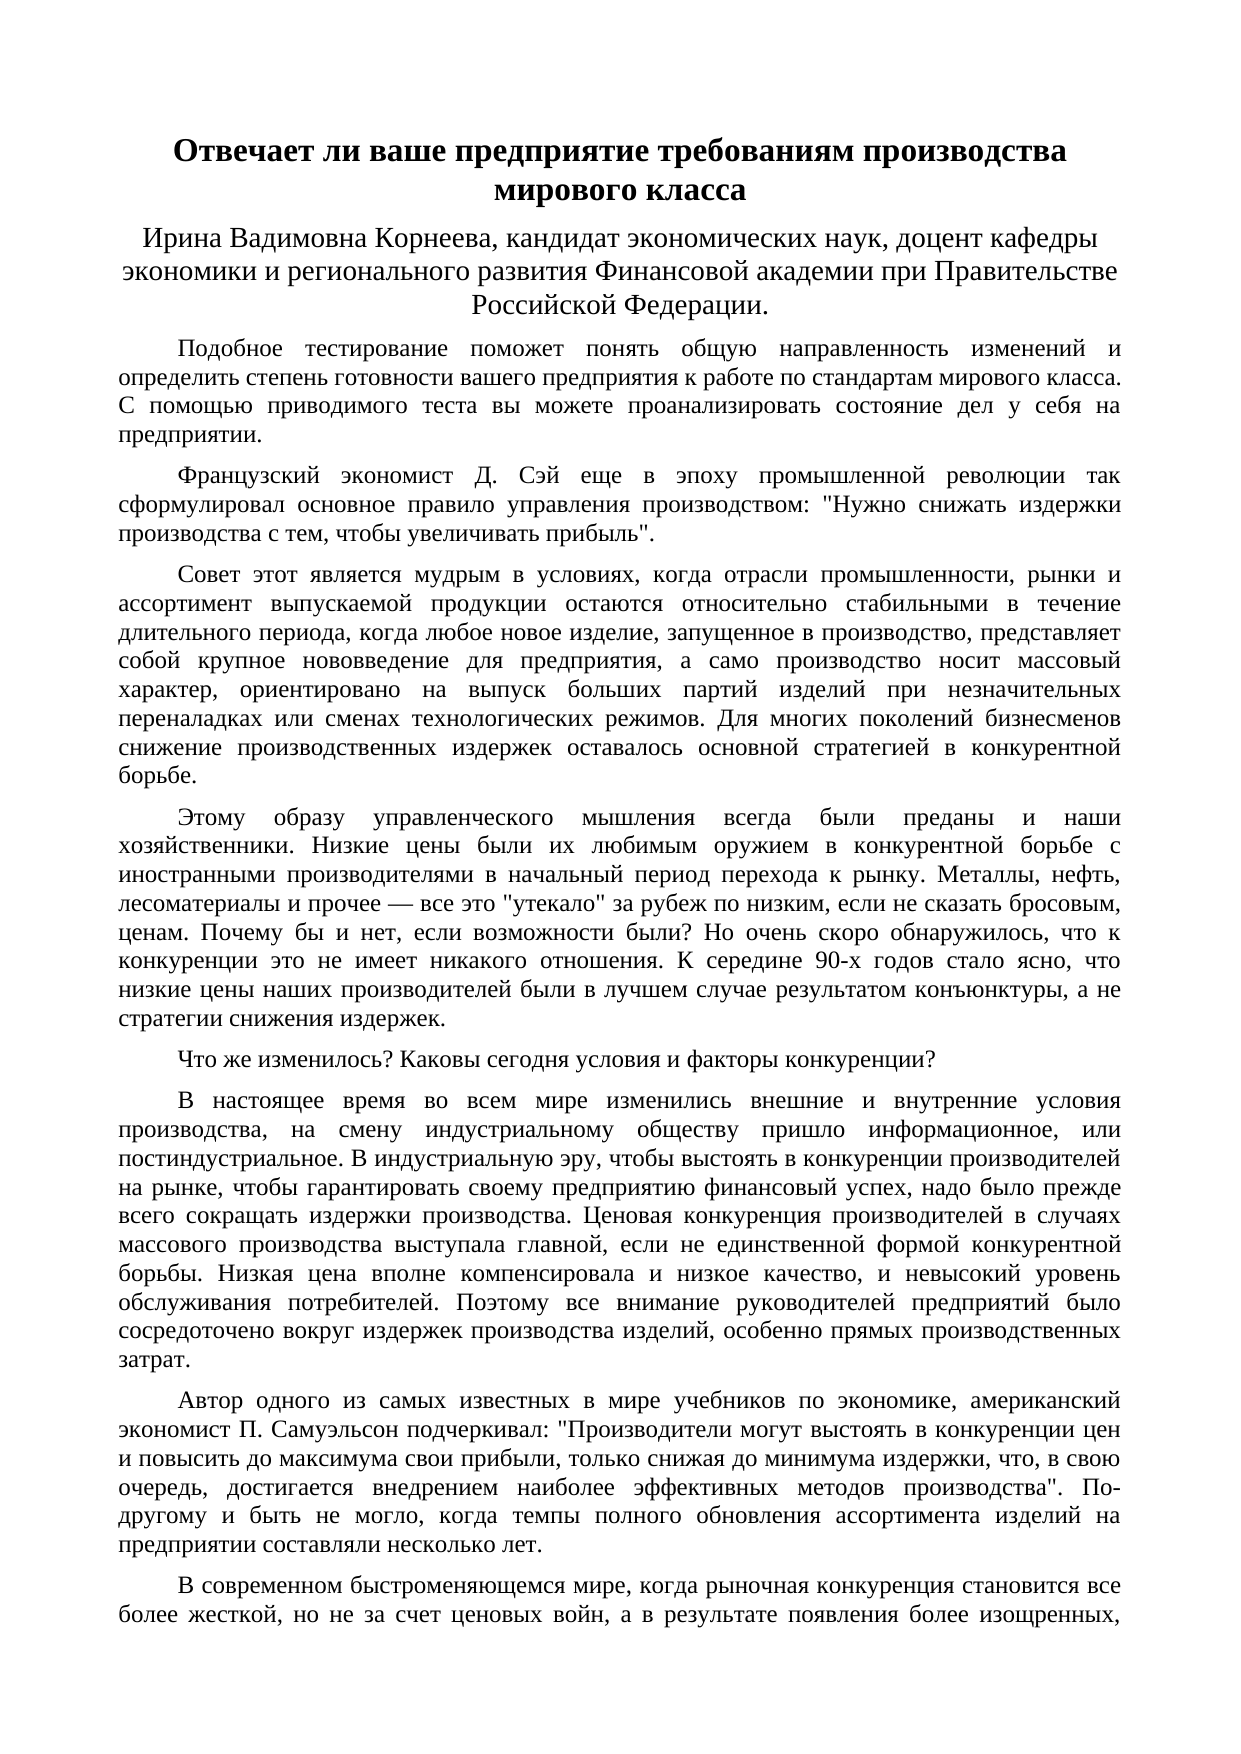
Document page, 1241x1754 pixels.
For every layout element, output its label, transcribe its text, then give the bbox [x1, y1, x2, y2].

text Что же изменилось? Каковы сегодня условия и факторы конкуренции? [118, 1044, 1122, 1073]
text Совет этот является мудрым в условиях, когда отрасли промышленности, рынки и ассортимент выпускаемой продукции остаются относительно стабильными в течение длительного периода, когда любое новое изделие, запущенное в производство, представляет собой крупное нововведение для предприятия, а само производство носит массовый характер, ориентировано на выпуск больших партий изделий при незначительных переналадках или сменах технологических режимов. Для многих поколений бизнесменов снижение производственных издержек оставалось основной стратегией в конкурентной борьбе. [118, 559, 1122, 789]
text В настоящее время во всем мире изменились внешние и внутренние условия производства, на смену индустриальному обществу пришло информационное, или постиндустриальное. В индустриальную эру, чтобы выстоять в конкуренции производителей на рынке, чтобы гарантировать своему предприятию финансовый успех, надо было прежде всего сокращать издержки производства. Ценовая конкуренция производителей в случаях массового производства выступала главной, если не единственной формой конкурентной борьбы. Низкая цена вполне компенсировала и низкое качество, и невысокий уровень обслуживания потребителей. Поэтому все внимание руководителей предприятий было сосредоточено вокруг издержек производства изделий, особенно прямых производственных затрат. [118, 1085, 1122, 1373]
text Этому образу управленческого мышления всегда были преданы и наши хозяйственники. Низкие цены были их любимым оружием в конкурентной борьбе с иностранными производителями в начальный период перехода к рынку. Металлы, нефть, лесоматериалы и прочее — все это "утекало" за рубеж по низким, если не сказать бросовым, ценам. Почему бы и нет, если возможности были? Но очень скоро обнаружилось, что к конкуренции это не имеет никакого отношения. К середине 90-х годов стало ясно, что низкие цены наших производителей были в лучшем случае результатом конъюнктуры, а не стратегии снижения издержек. [118, 802, 1122, 1032]
text Автор одного из самых известных в мире учебников по экономике, американский экономист П. Самуэльсон подчеркивал: "Производители могут выстоять в конкуренции цен и повысить до максимума свои прибыли, только снижая до минимума издержки, что, в свою очередь, достигается внедрением наиболее эффективных методов производства". По-другому и быть не могло, когда темпы полного обновления ассортимента изделий на предприятии составляли несколько лет. [118, 1385, 1122, 1558]
text Ирина Вадимовна Корнеева, кандидат экономических наук, доцент кафедры экономики и регионального развития Финансовой академии при Правительстве Российской Федерации. [118, 220, 1122, 320]
text Французский экономист Д. Сэй еще в эпоху промышленной революции так сформулировал основное правило управления производством: "Нужно снижать издержки производства с тем, чтобы увеличивать прибыль". [118, 460, 1122, 547]
text Подобное тестирование поможет понять общую направленность изменений и определить степень готовности вашего предприятия к работе по стандартам мирового класса. С помощью приводимого теста вы можете проанализировать состояние дел у себя на предприятии. [118, 333, 1122, 448]
text Отвечает ли ваше предприятие требованиям производства мирового класса [118, 131, 1122, 207]
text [118, 1570, 1122, 1628]
